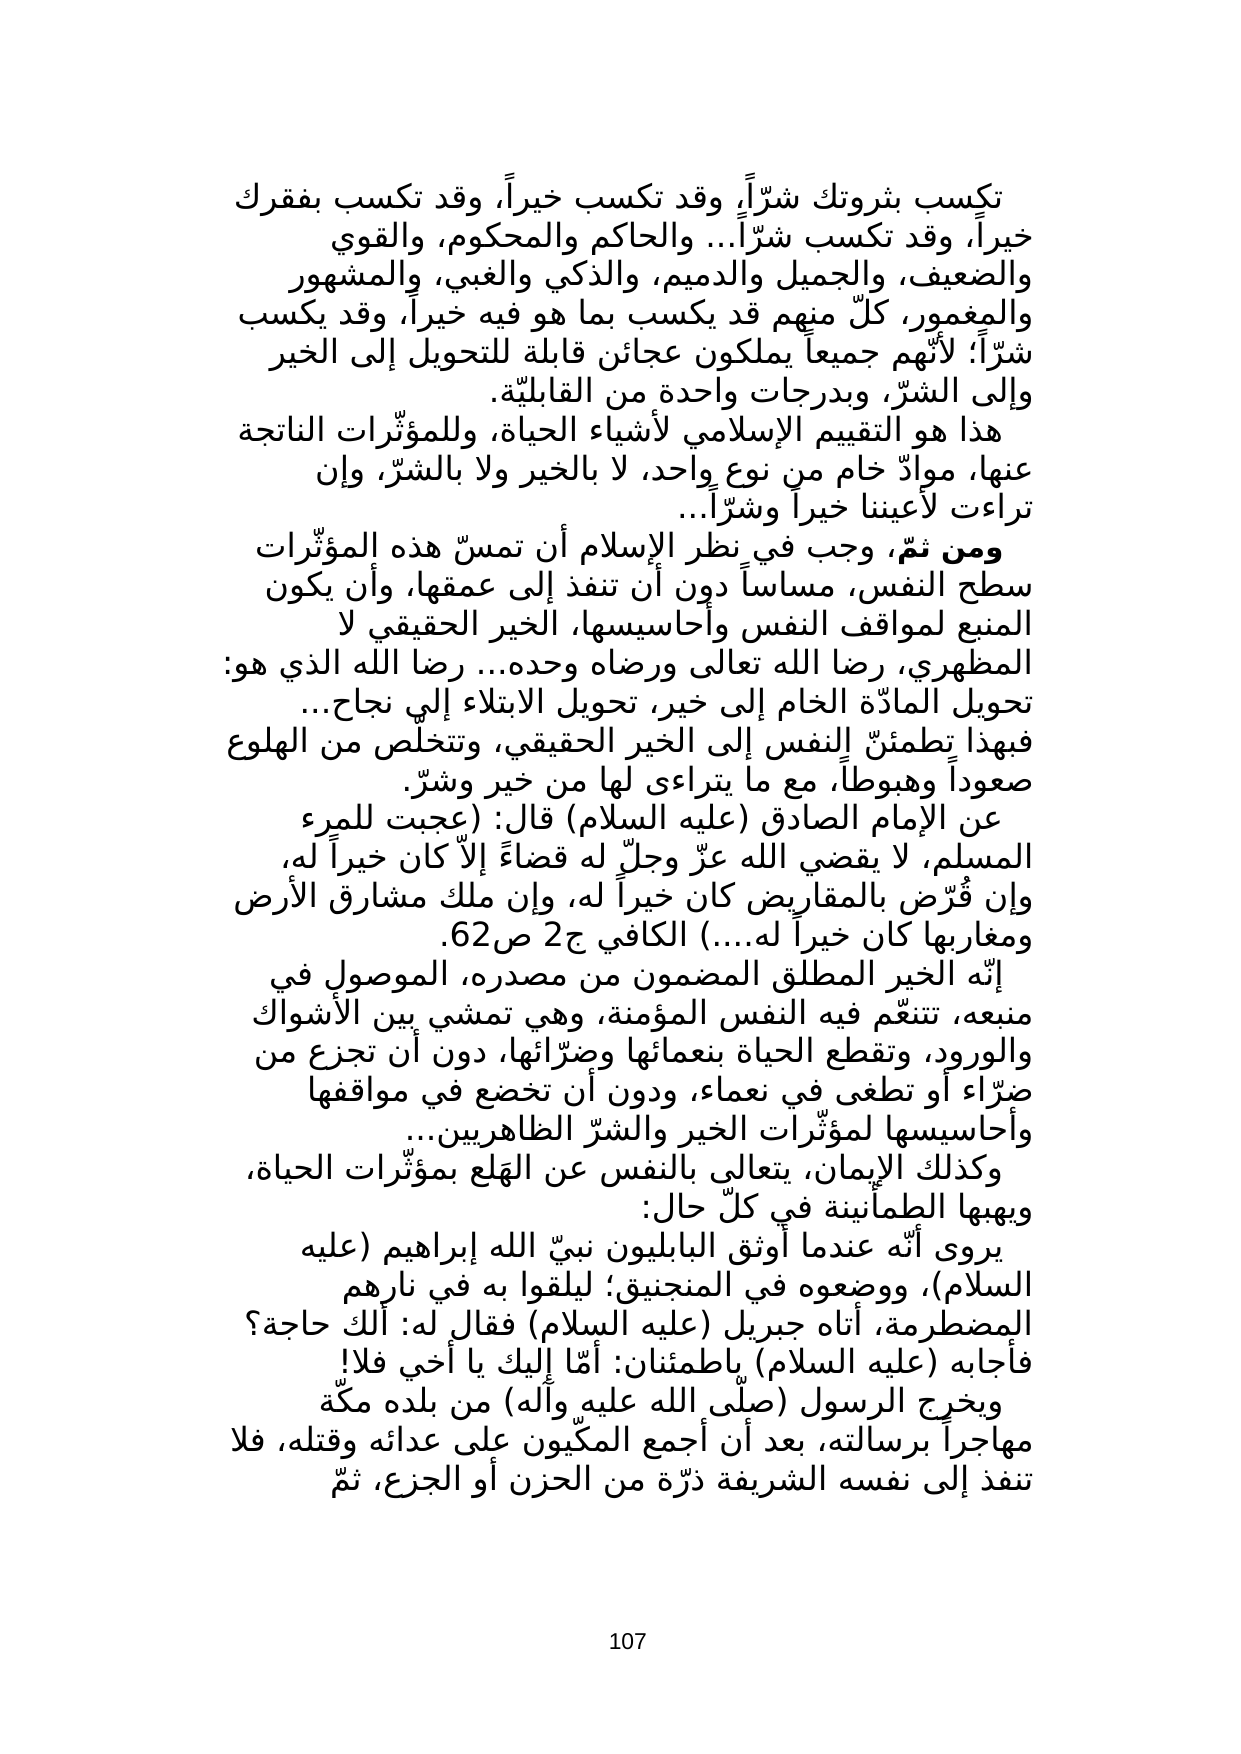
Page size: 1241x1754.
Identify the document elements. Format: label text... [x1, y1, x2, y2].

text وكذلك الإيمان، يتعالى بالنفس عن الهَلع بمؤثّرات الحياة، ويهبها الطمأنينة في كلّ حال: [222, 1148, 1033, 1226]
text إنّه الخير المطلق المضمون من مصدره، الموصول في منبعه، تتنعّم فيه النفس المؤمنة، وهي تمشي بين الأشواك والورود، وتقطع الحياة بنعمائها وضرّائها، دون أن تجزع من ضرّاء أو تطغى في نعماء، ودون أن تخضع في مواقفها وأحاسيسها لمؤثّرات الخير والشرّ الظاهريين... [222, 954, 1033, 1148]
text تكسب بثروتك شرّاً، وقد تكسب خيراً، وقد تكسب بفقرك خيراً، وقد تكسب شرّاً... والحاكم والمحكوم، والقوي والضعيف، والجميل والدميم، والذكي والغبي، والمشهور والمغمور، كلّ منهم قد يكسب بما هو فيه خيراً، وقد يكسب شرّاً؛ لأنّهم جميعاً يملكون عجائن قابلة للتحويل إلى الخير وإلى الشرّ، وبدرجات واحدة من القابليّة. [222, 177, 1033, 410]
text عن الإمام الصادق (عليه السلام) قال: (عجبت للمرء المسلم، لا يقضي الله عزّ وجلّ له قضاءً إلاّ كان خيراً له، وإن قُرّض بالمقاريض كان خيراً له، وإن ملك مشارق الأرض ومغاربها كان خيراً له....) الكافي ج2 ص62. [222, 799, 1033, 954]
text هذا هو التقييم الإسلامي لأشياء الحياة، وللمؤثّرات الناتجة عنها، موادّ خام من نوع واحد، لا بالخير ولا بالشرّ، وإن تراءت لأعيننا خيراً وشرّاً... [222, 410, 1033, 527]
text ومن ثمّ، وجب في نظر الإسلام أن تمسّ هذه المؤثّرات سطح النفس، مساساً دون أن تنفذ إلى عمقها، وأن يكون المنبع لمواقف النفس وأحاسيسها، الخير الحقيقي لا المظهري، رضا الله تعالى ورضاه وحده... رضا الله الذي هو: تحويل المادّة الخام إلى خير، تحويل الابتلاء إلى نجاح... فبهذا تطمئنّ النفس إلى الخير الحقيقي، وتتخلّص من الهلوع صعوداً وهبوطاً، مع ما يتراءى لها من خير وشرّ. [222, 527, 1033, 799]
text ويخرج الرسول (صلّى الله عليه وآله) من بلده مكّة مهاجراً برسالته، بعد أن أجمع المكّيون على عدائه وقتله، فلا تنفذ إلى نفسه الشريفة ذرّة من الحزن أو الجزع، ثمّ [222, 1382, 1033, 1498]
text يروى أنّه عندما أوثق البابليون نبيّ الله إبراهيم (عليه السلام)، ووضعوه في المنجنيق؛ ليلقوا به في نارهم المضطرمة، أتاه جبريل (عليه السلام) فقال له: ألك حاجة؟ فأجابه (عليه السلام) باطمئنان: أمّا إليك يا أخي فلا! [222, 1226, 1033, 1382]
